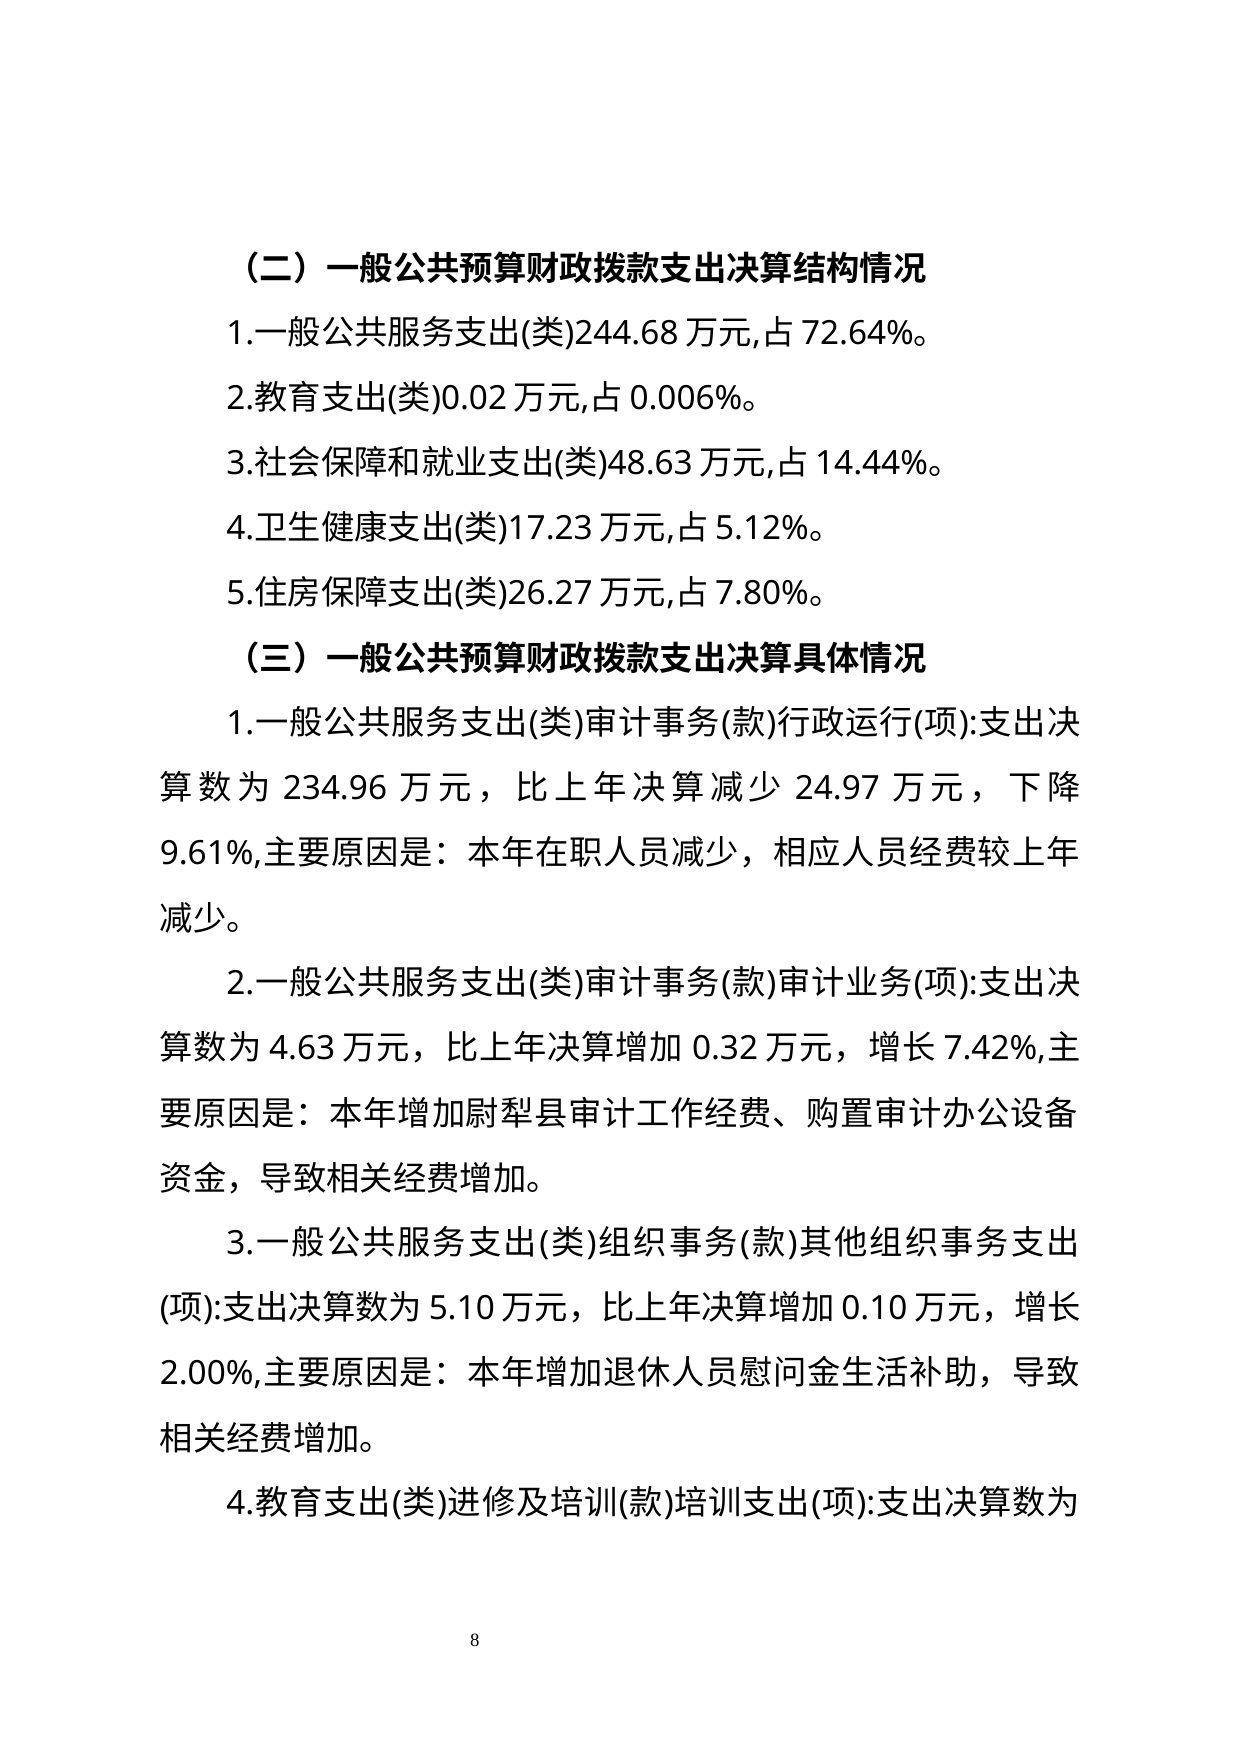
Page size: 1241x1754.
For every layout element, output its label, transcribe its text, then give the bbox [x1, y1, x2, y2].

text 2.一般公共服务支出(类)审计事务(款)审计业务(项):支出决算数为4.63万元，比上年决算增加0.32万元，增长7.42%,主要原因是：本年增加尉犁县审计工作经费、购置审计办公设备资金，导致相关经费增加。 [159, 948, 1081, 1208]
text 3.一般公共服务支出(类)组织事务(款)其他组织事务支出(项):支出决算数为5.10万元，比上年决算增加0.10万元，增长2.00%,主要原因是：本年增加退休人员慰问金生活补助，导致相关经费增加。 [159, 1208, 1081, 1468]
text 5.住房保障支出(类)26.27万元,占7.80%。 [159, 558, 1081, 623]
text 4.卫生健康支出(类)17.23万元,占5.12%。 [159, 493, 1081, 558]
text 1.一般公共服务支出(类)审计事务(款)行政运行(项):支出决算数为234.96万元，比上年决算减少24.97万元，下降9.61%,主要原因是：本年在职人员减少，相应人员经费较上年减少。 [159, 688, 1081, 948]
text 2.教育支出(类)0.02万元,占0.006%。 [159, 363, 1081, 428]
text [159, 1468, 1081, 1533]
text 1.一般公共服务支出(类)244.68万元,占72.64%。 [159, 298, 1081, 363]
text （三）一般公共预算财政拨款支出决算具体情况 [159, 623, 1081, 688]
text 3.社会保障和就业支出(类)48.63万元,占14.44%。 [159, 428, 1081, 493]
text （二）一般公共预算财政拨款支出决算结构情况 [159, 233, 1081, 298]
